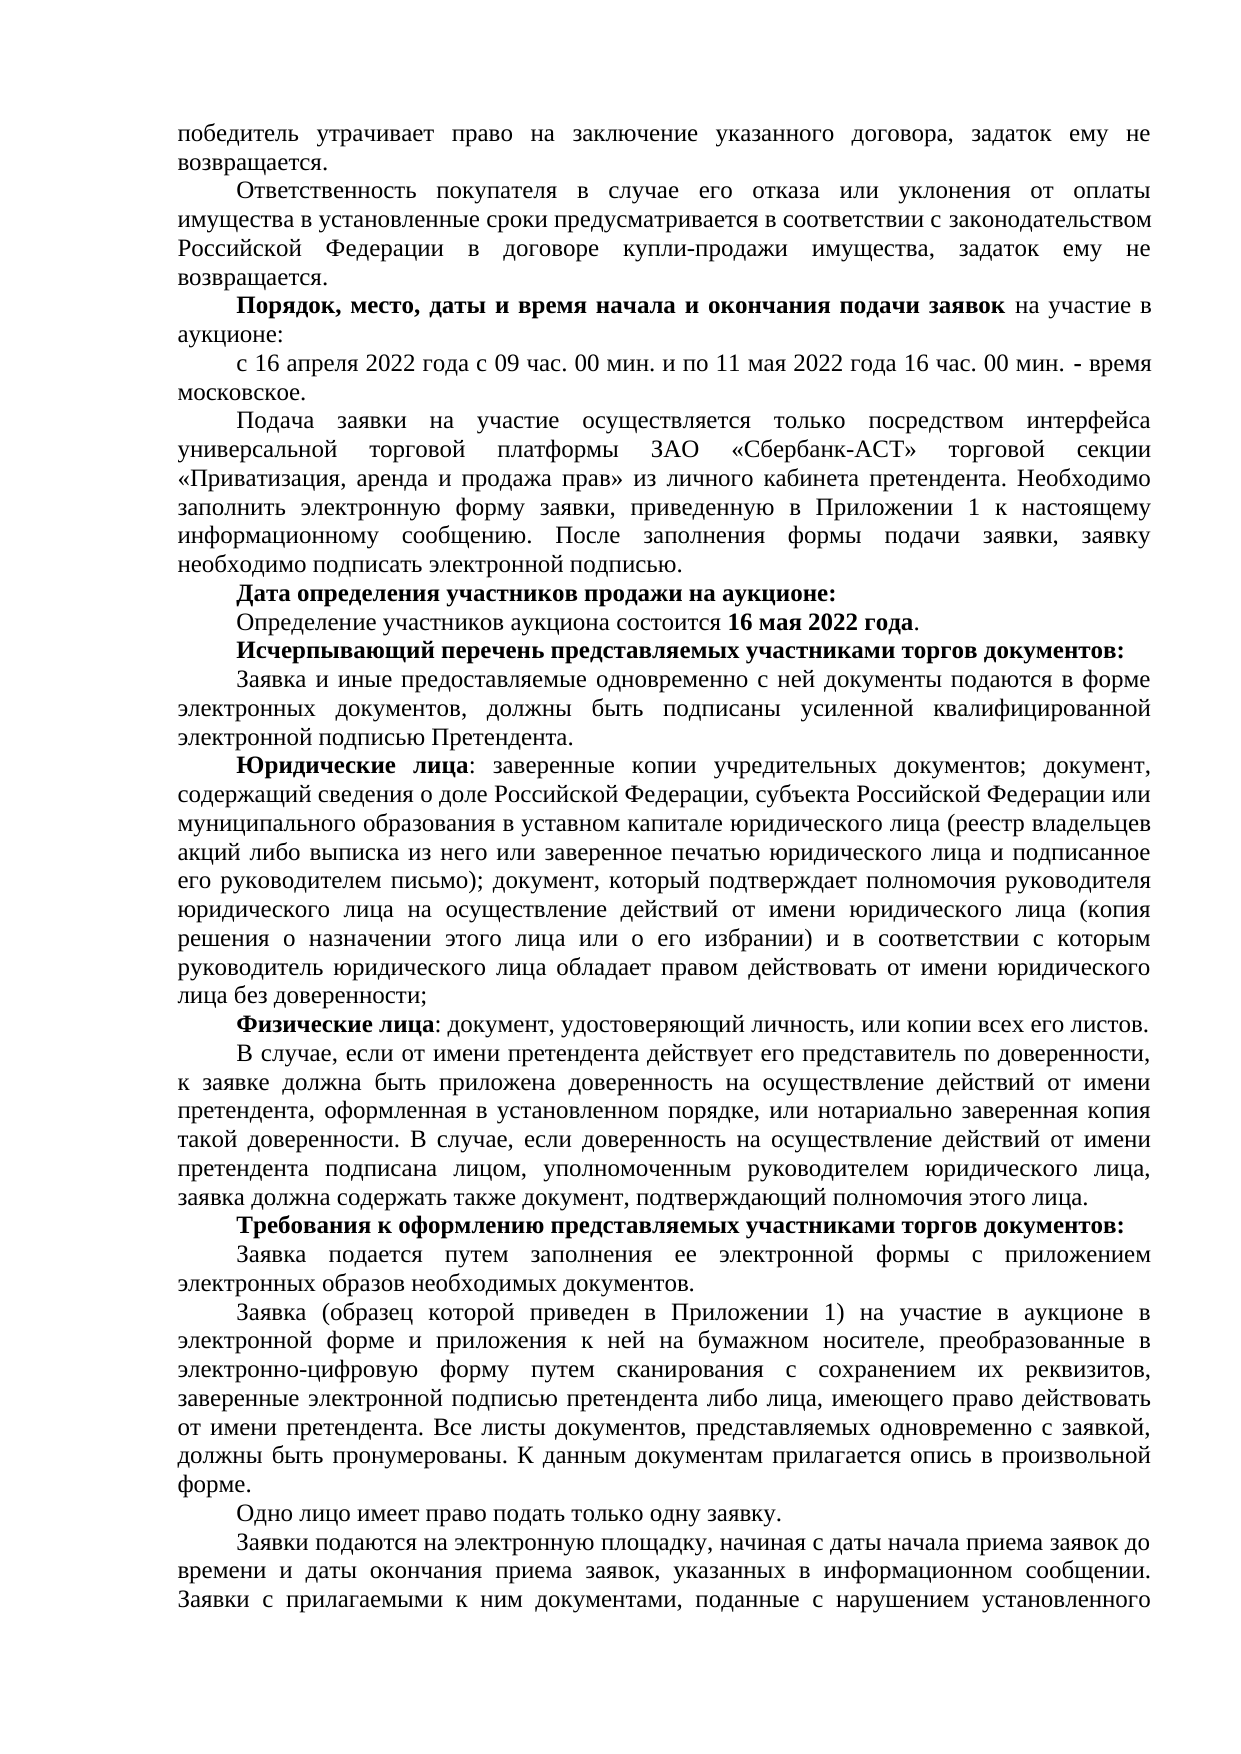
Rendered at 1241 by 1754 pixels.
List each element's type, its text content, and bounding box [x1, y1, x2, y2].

text Исчерпывающий перечень представляемых участниками торгов документов: [177, 636, 1152, 664]
text Физические лица: документ, удостоверяющий личность, или копии всех его листов. [177, 1009, 1152, 1038]
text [177, 118, 1152, 176]
text Порядок, место, даты и время начала и окончания подачи заявок на участие в аукционе: [177, 291, 1152, 348]
text В случае, если от имени претендента действует его представитель по доверенности, к заявке должна быть приложена доверенность на осуществление действий от имени претендента, оформленная в установленном порядке, или нотариально заверенная копия такой доверенности. В случае, если доверенность на осуществление действий от имени претендента подписана лицом, уполномоченным руководителем юридического лица, заявка должна содержать также документ, подтверждающий полномочия этого лица. [177, 1038, 1152, 1211]
text Подача заявки на участие осуществляется только посредством интерфейса универсальной торговой платформы ЗАО «Сбербанк-АСТ» торговой секции «Приватизация, аренда и продажа прав» из личного кабинета претендента. Необходимо заполнить электронную форму заявки, приведенную в Приложении 1 к настоящему информационному сообщению. После заполнения формы подачи заявки, заявку необходимо подписать электронной подписью. [177, 406, 1152, 578]
text Заявка подается путем заполнения ее электронной формы с приложением электронных образов необходимых документов. [177, 1239, 1152, 1297]
text Дата определения участников продажи на аукционе: [177, 578, 1152, 607]
text Требования к оформлению представляемых участниками торгов документов: [177, 1211, 1152, 1239]
text Ответственность покупателя в случае его отказа или уклонения от оплаты имущества в установленные сроки предусматривается в соответствии с законодательством Российской Федерации в договоре купли-продажи имущества, задаток ему не возвращается. [177, 176, 1152, 291]
text Юридические лица: заверенные копии учредительных документов; документ, содержащий сведения о доле Российской Федерации, субъекта Российской Федерации или муниципального образования в уставном капитале юридического лица (реестр владельцев акций либо выписка из него или заверенное печатью юридического лица и подписанное его руководителем письмо); документ, который подтверждает полномочия руководителя юридического лица на осуществление действий от имени юридического лица (копия решения о назначении этого лица или о его избрании) и в соответствии с которым руководитель юридического лица обладает правом действовать от имени юридического лица без доверенности; [177, 751, 1152, 1009]
text Одно лицо имеет право подать только одну заявку. [177, 1498, 1152, 1527]
text Заявка (образец которой приведен в Приложении 1) на участие в аукционе в электронной форме и приложения к ней на бумажном носителе, преобразованные в электронно-цифровую форму путем сканирования с сохранением их реквизитов, заверенные электронной подписью претендента либо лица, имеющего право действовать от имени претендента. Все листы документов, представляемых одновременно с заявкой, должны быть пронумерованы. К данным документам прилагается опись в произвольной форме. [177, 1297, 1152, 1498]
text с 16 апреля 2022 года с 09 час. 00 мин. и по 11 мая 2022 года 16 час. 00 мин. - время московское. [177, 348, 1152, 406]
text Определение участников аукциона состоится 16 мая 2022 года. [177, 607, 1152, 636]
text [177, 1527, 1152, 1613]
text Заявка и иные предоставляемые одновременно с ней документы подаются в форме электронных документов, должны быть подписаны усиленной квалифицированной электронной подписью Претендента. [177, 664, 1152, 751]
